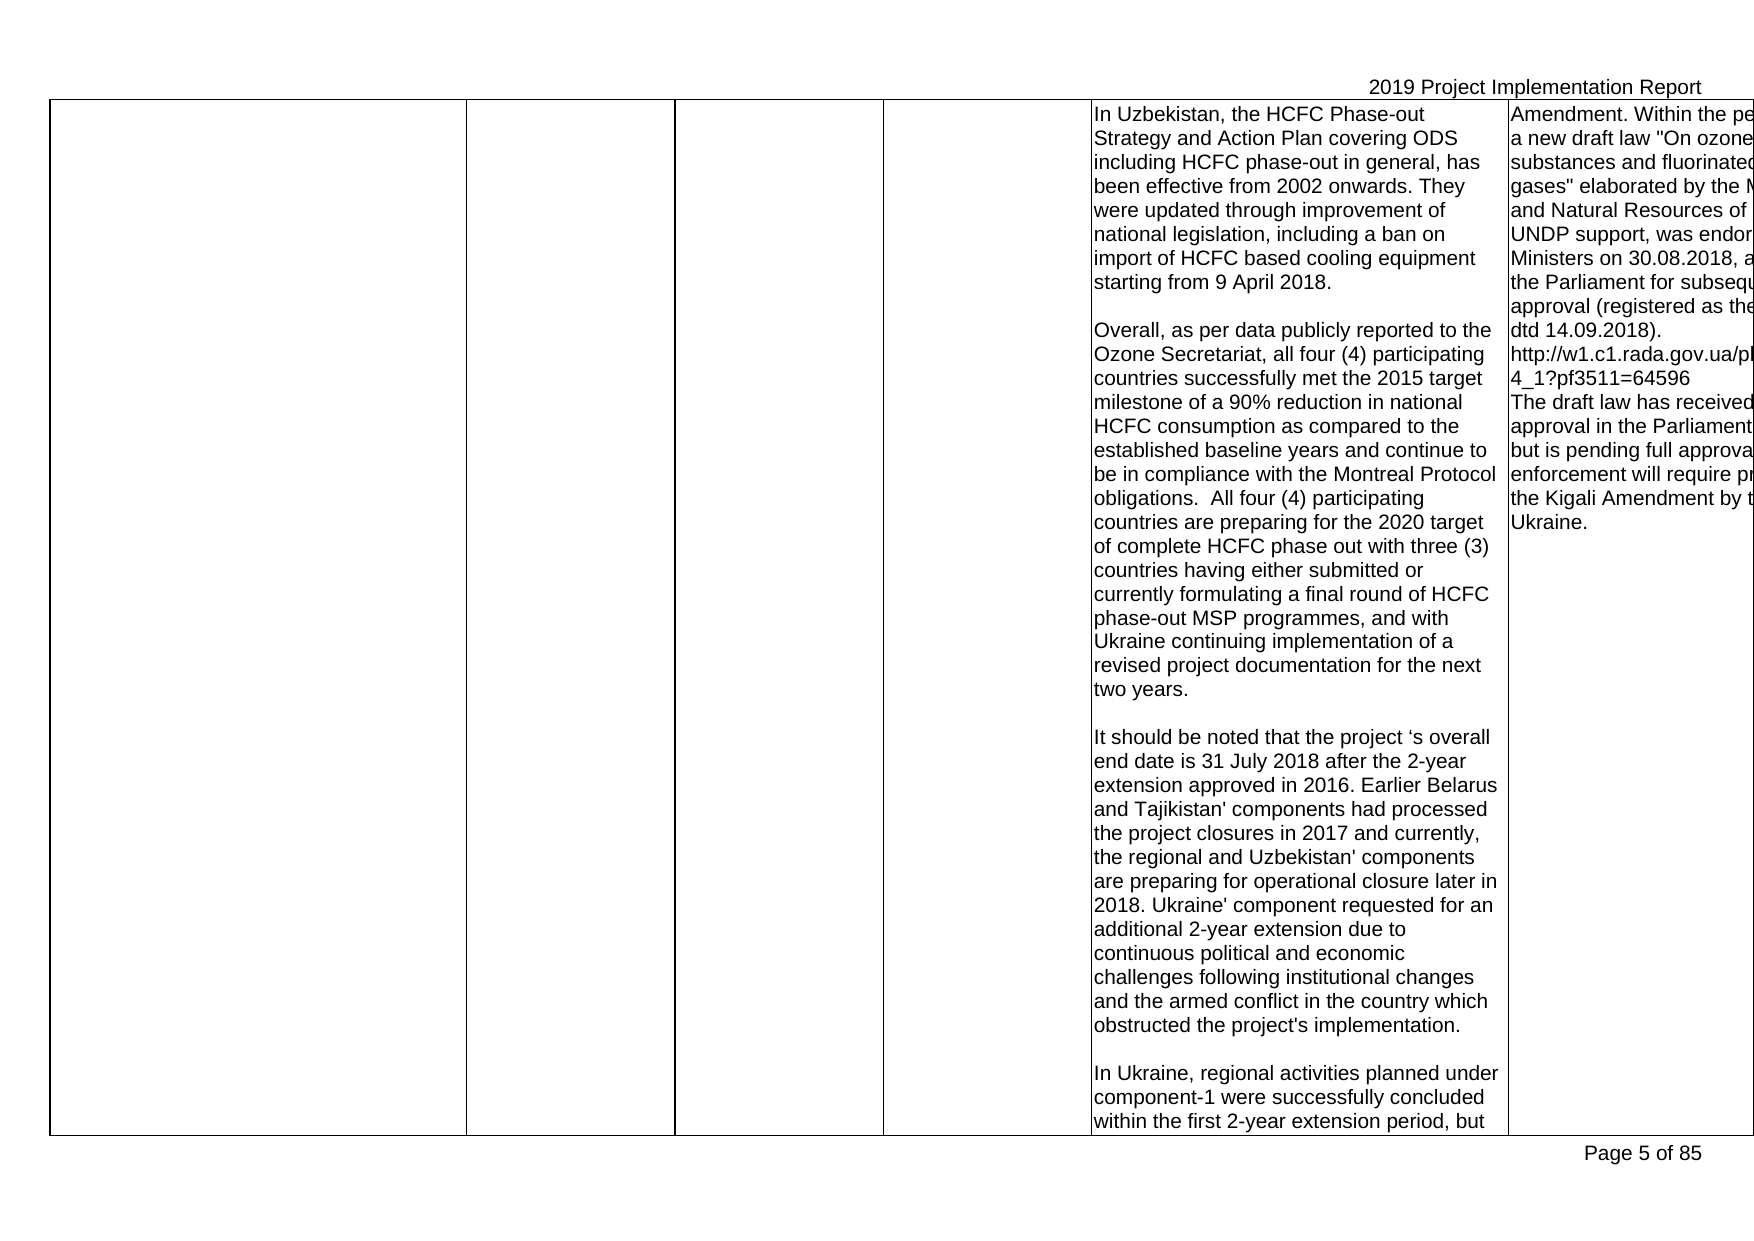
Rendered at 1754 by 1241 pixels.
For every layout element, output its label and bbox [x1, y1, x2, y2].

table_cell [1509, 100, 1753, 1134]
table_cell [1092, 100, 1508, 1134]
table_cell [884, 100, 1091, 1134]
table_cell [51, 100, 466, 1134]
table_cell [676, 100, 883, 1134]
table_cell [467, 100, 674, 1134]
